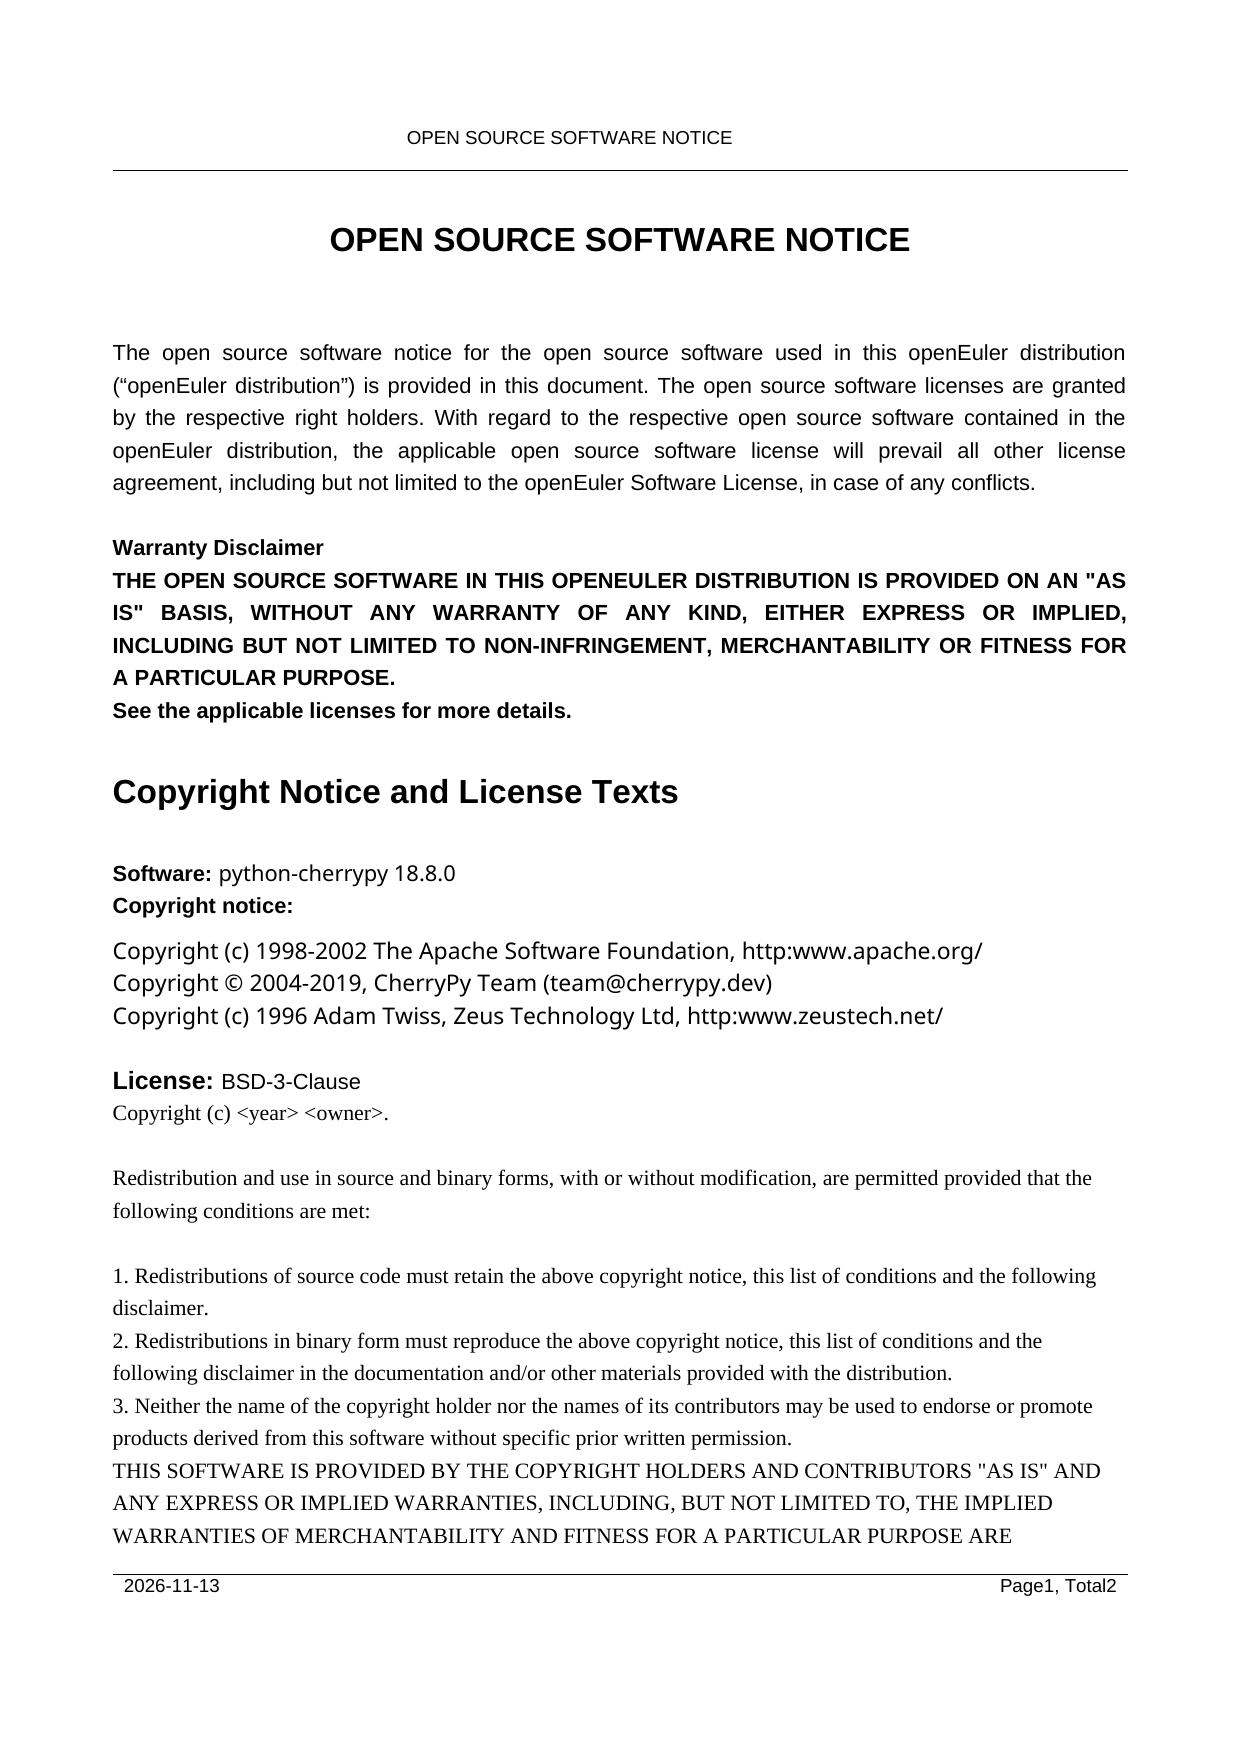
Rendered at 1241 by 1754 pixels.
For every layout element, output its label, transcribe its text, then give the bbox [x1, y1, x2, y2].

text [112, 1096, 1128, 1551]
text The open source software notice for the open source software used in this openEuler distribution (“openEuler distribution”) is provided in this document. The open source software licenses are granted by the respective right holders. With regard to the respective open source software contained in the openEuler distribution, the applicable open source software license will prevail all other license agreement, including but not limited to the openEuler Software License, in case of any conflicts. [112, 336, 1128, 499]
title Software: python-cherrypy 18.8.0 [112, 856, 1128, 889]
text Copyright Notice and License Texts [112, 759, 1128, 824]
text License: BSD-3-Clause [112, 1064, 1128, 1096]
text Copyright (c) 1998-2002 The Apache Software Foundation, http:www.apache.org/ Copyright © 2004-2019, CherryPy Team (team@cherrypy.dev) Copyright (c) 1996 Adam Twiss, Zeus Technology Ltd, http:www.zeustech.net/ [112, 934, 1128, 1064]
text THE OPEN SOURCE SOFTWARE IN THIS OPENEULER DISTRIBUTION IS PROVIDED ON AN "AS IS" BASIS, WITHOUT ANY WARRANTY OF ANY KIND, EITHER EXPRESS OR IMPLIED, INCLUDING BUT NOT LIMITED TO NON-INFRINGEMENT, MERCHANTABILITY OR FITNESS FOR A PARTICULAR PURPOSE. See the applicable licenses for more details. [112, 564, 1128, 726]
text OPEN SOURCE SOFTWARE NOTICE [112, 206, 1128, 271]
text Copyright notice: [112, 889, 1128, 921]
text Warranty Disclaimer [112, 531, 1128, 564]
